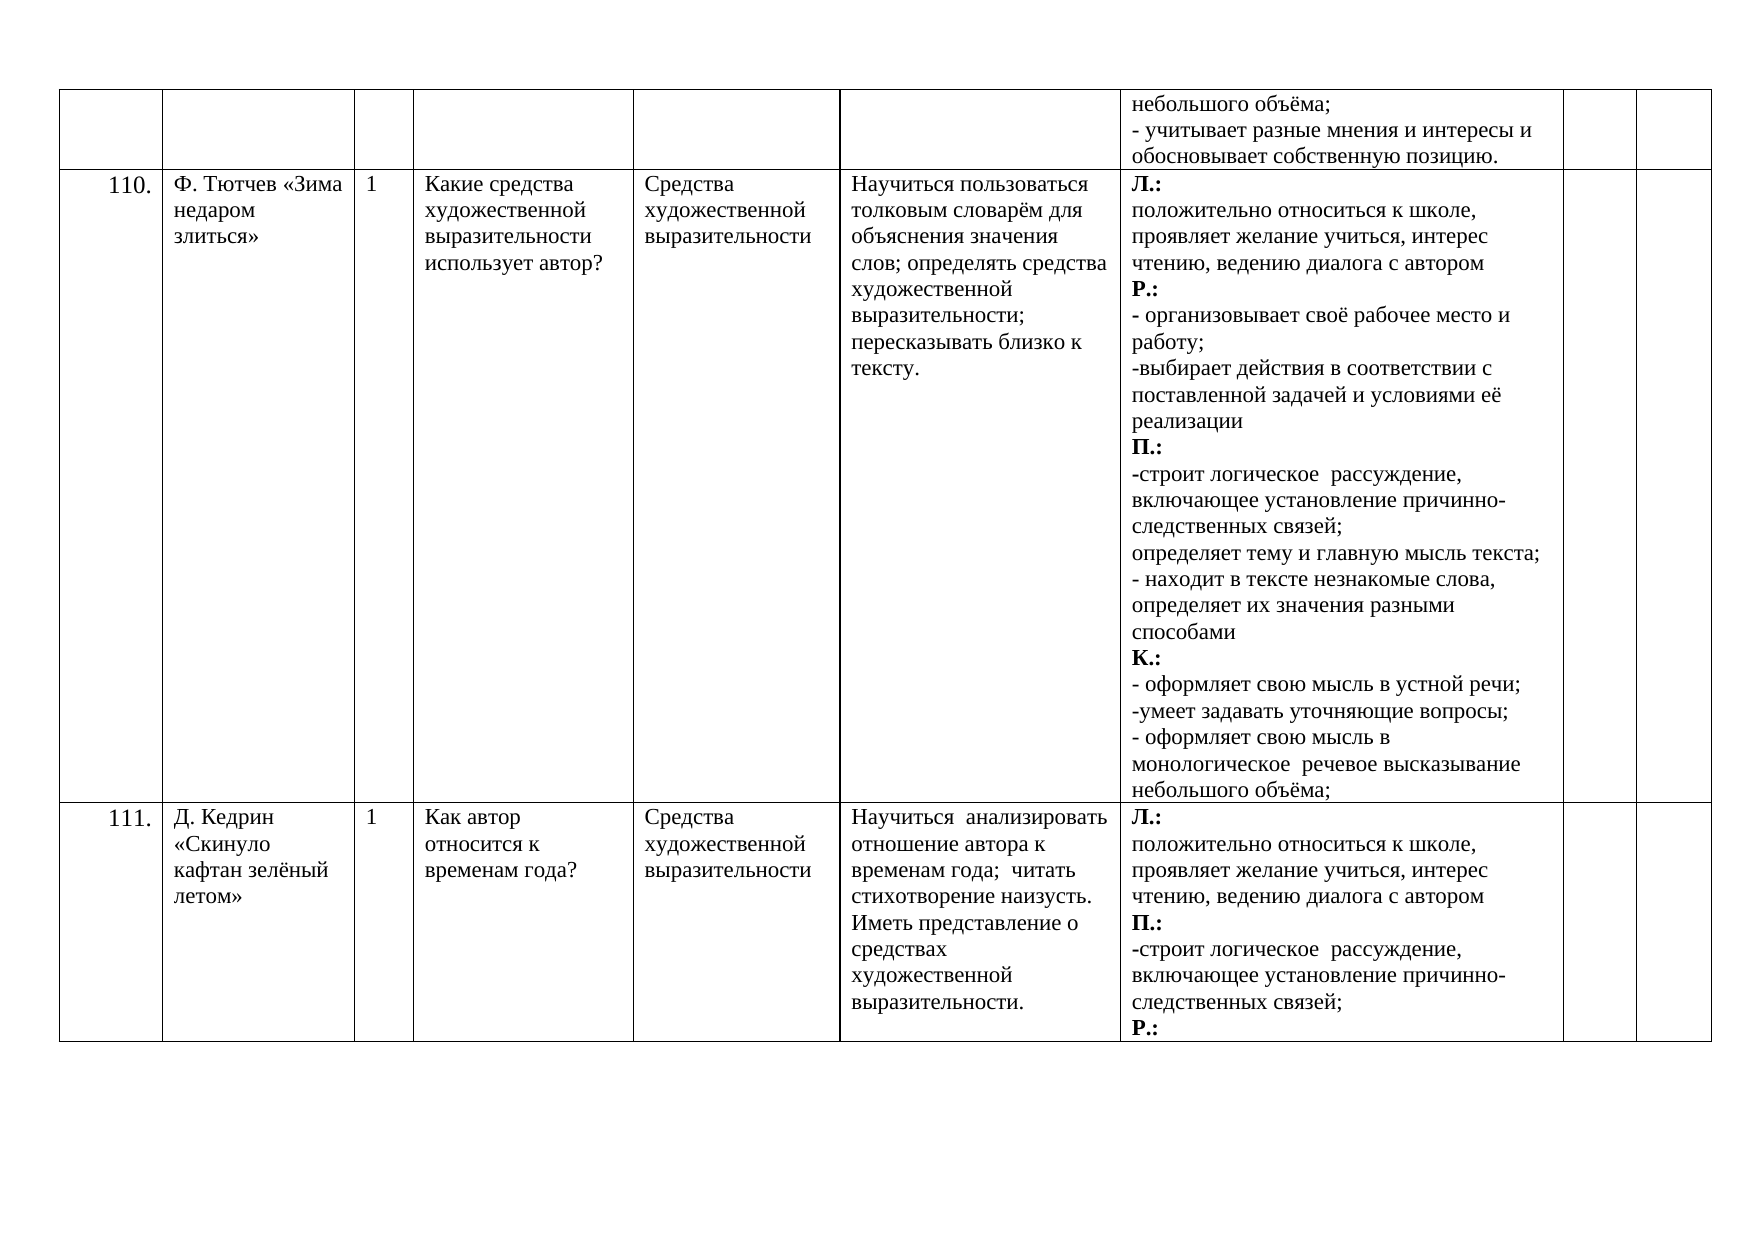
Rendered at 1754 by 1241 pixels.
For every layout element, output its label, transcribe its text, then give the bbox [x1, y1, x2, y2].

table_cell Л.: положительно относиться к школе, проявляет желание учиться, интерес чтению, ведению диалога с автором Р.: - организовывает своё рабочее место и работу; -выбирает действия в соответствии с поставленной задачей и условиями её реализации П.: -строит логическое рассуждение, включающее установление причинно-следственных связей; определяет тему и главную мысль текста; - находит в тексте незнакомые слова, определяет их значения разными способами К.: - оформляет свою мысль в устной речи; -умеет задавать уточняющие вопросы; - оформляет свою мысль в монологическое речевое высказывание небольшого объёма; [1121, 170, 1563, 802]
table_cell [634, 90, 839, 169]
table_cell Какие средства художественной выразительности использует автор? [414, 170, 633, 802]
table_cell [60, 170, 162, 802]
table_cell [60, 90, 162, 169]
table_cell 1 [355, 170, 413, 802]
table_cell Средства художественной выразительности [634, 170, 839, 802]
table_cell Научиться пользоваться толковым словарём для объяснения значения слов; определять средства художественной выразительности; пересказывать близко к тексту. [841, 170, 1120, 802]
table_cell [1564, 90, 1636, 169]
table_cell [1637, 803, 1711, 1041]
table_cell [60, 803, 162, 1041]
table_cell [1637, 170, 1711, 802]
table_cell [414, 803, 633, 1041]
table_cell Ф. Тютчев «Зима недаром злиться» [163, 170, 354, 802]
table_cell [1121, 90, 1563, 169]
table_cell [414, 90, 633, 169]
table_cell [163, 90, 354, 169]
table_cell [634, 803, 839, 1041]
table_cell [841, 803, 1120, 1041]
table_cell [1121, 803, 1563, 1041]
table_cell [1637, 90, 1711, 169]
table_cell [1564, 803, 1636, 1041]
table_cell 1 [355, 90, 413, 169]
table_cell 1 [355, 803, 413, 1041]
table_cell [163, 803, 354, 1041]
table_cell [1564, 170, 1636, 802]
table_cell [841, 90, 1120, 169]
